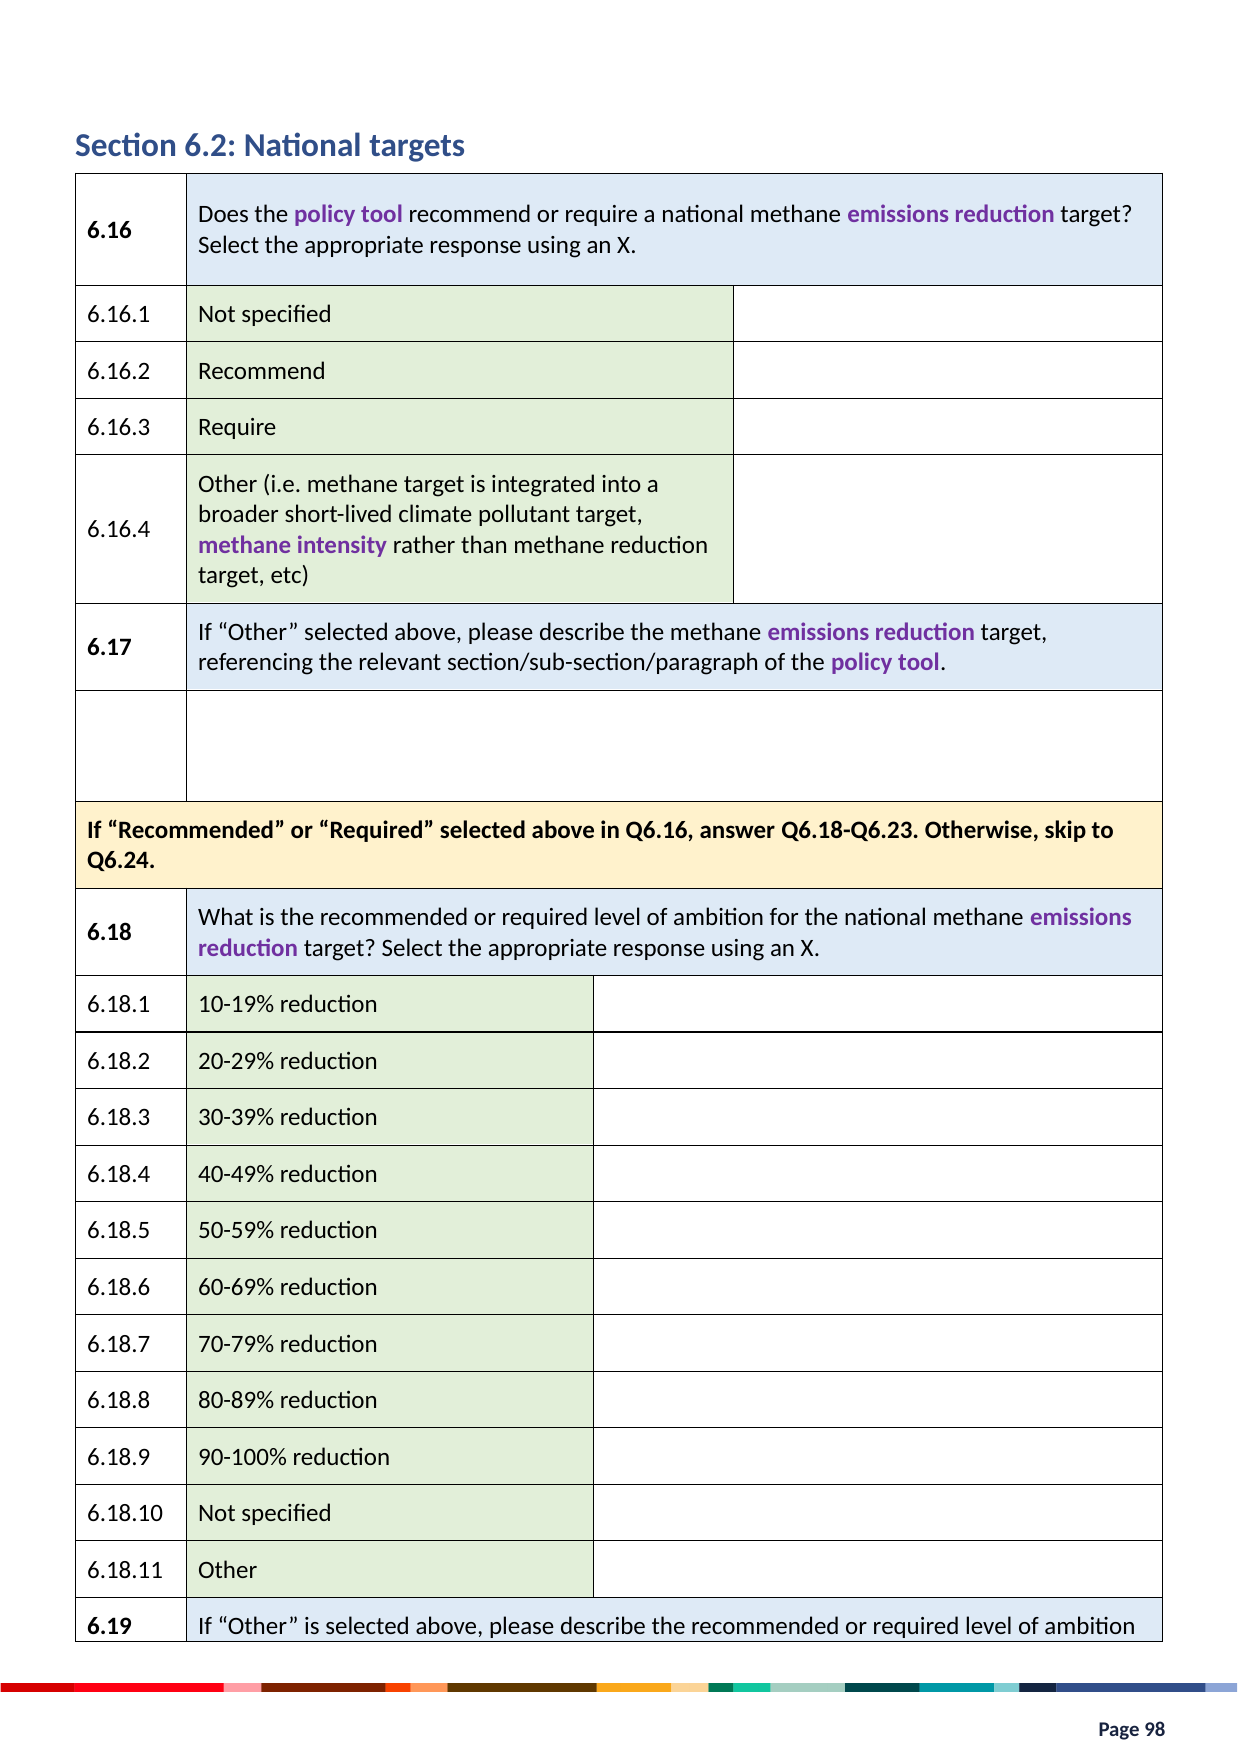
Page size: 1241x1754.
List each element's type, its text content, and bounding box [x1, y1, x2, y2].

picture [0, 1683, 1236, 1692]
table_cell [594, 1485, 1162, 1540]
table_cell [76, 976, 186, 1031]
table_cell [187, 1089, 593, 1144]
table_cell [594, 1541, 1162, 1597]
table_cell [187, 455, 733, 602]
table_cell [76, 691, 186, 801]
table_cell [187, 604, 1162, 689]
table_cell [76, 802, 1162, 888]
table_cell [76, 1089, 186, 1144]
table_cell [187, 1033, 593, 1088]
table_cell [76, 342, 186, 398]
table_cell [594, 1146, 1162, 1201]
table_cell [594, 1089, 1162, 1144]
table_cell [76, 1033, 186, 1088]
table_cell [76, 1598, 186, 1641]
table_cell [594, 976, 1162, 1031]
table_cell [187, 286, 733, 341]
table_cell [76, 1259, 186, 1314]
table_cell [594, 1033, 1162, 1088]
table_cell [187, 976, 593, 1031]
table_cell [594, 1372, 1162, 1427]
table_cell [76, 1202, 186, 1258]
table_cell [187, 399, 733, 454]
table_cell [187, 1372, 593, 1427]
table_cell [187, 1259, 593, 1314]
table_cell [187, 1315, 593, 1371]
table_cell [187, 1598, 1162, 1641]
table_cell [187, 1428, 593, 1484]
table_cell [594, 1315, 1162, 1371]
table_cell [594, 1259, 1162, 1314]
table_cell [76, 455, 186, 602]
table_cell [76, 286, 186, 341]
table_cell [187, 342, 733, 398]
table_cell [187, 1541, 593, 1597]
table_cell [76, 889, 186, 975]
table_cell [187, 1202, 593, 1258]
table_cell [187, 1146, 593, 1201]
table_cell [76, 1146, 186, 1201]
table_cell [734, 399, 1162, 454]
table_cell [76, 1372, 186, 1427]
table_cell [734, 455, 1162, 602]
subtitle Section 6.2: National targets [75, 123, 1165, 164]
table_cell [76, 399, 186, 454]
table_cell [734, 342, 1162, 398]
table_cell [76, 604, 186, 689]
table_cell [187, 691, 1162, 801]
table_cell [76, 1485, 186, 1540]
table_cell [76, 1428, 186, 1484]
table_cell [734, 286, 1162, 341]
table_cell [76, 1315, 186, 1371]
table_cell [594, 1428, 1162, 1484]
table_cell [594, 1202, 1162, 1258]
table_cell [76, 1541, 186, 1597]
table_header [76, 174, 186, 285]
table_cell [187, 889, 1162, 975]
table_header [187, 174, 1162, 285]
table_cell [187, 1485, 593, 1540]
